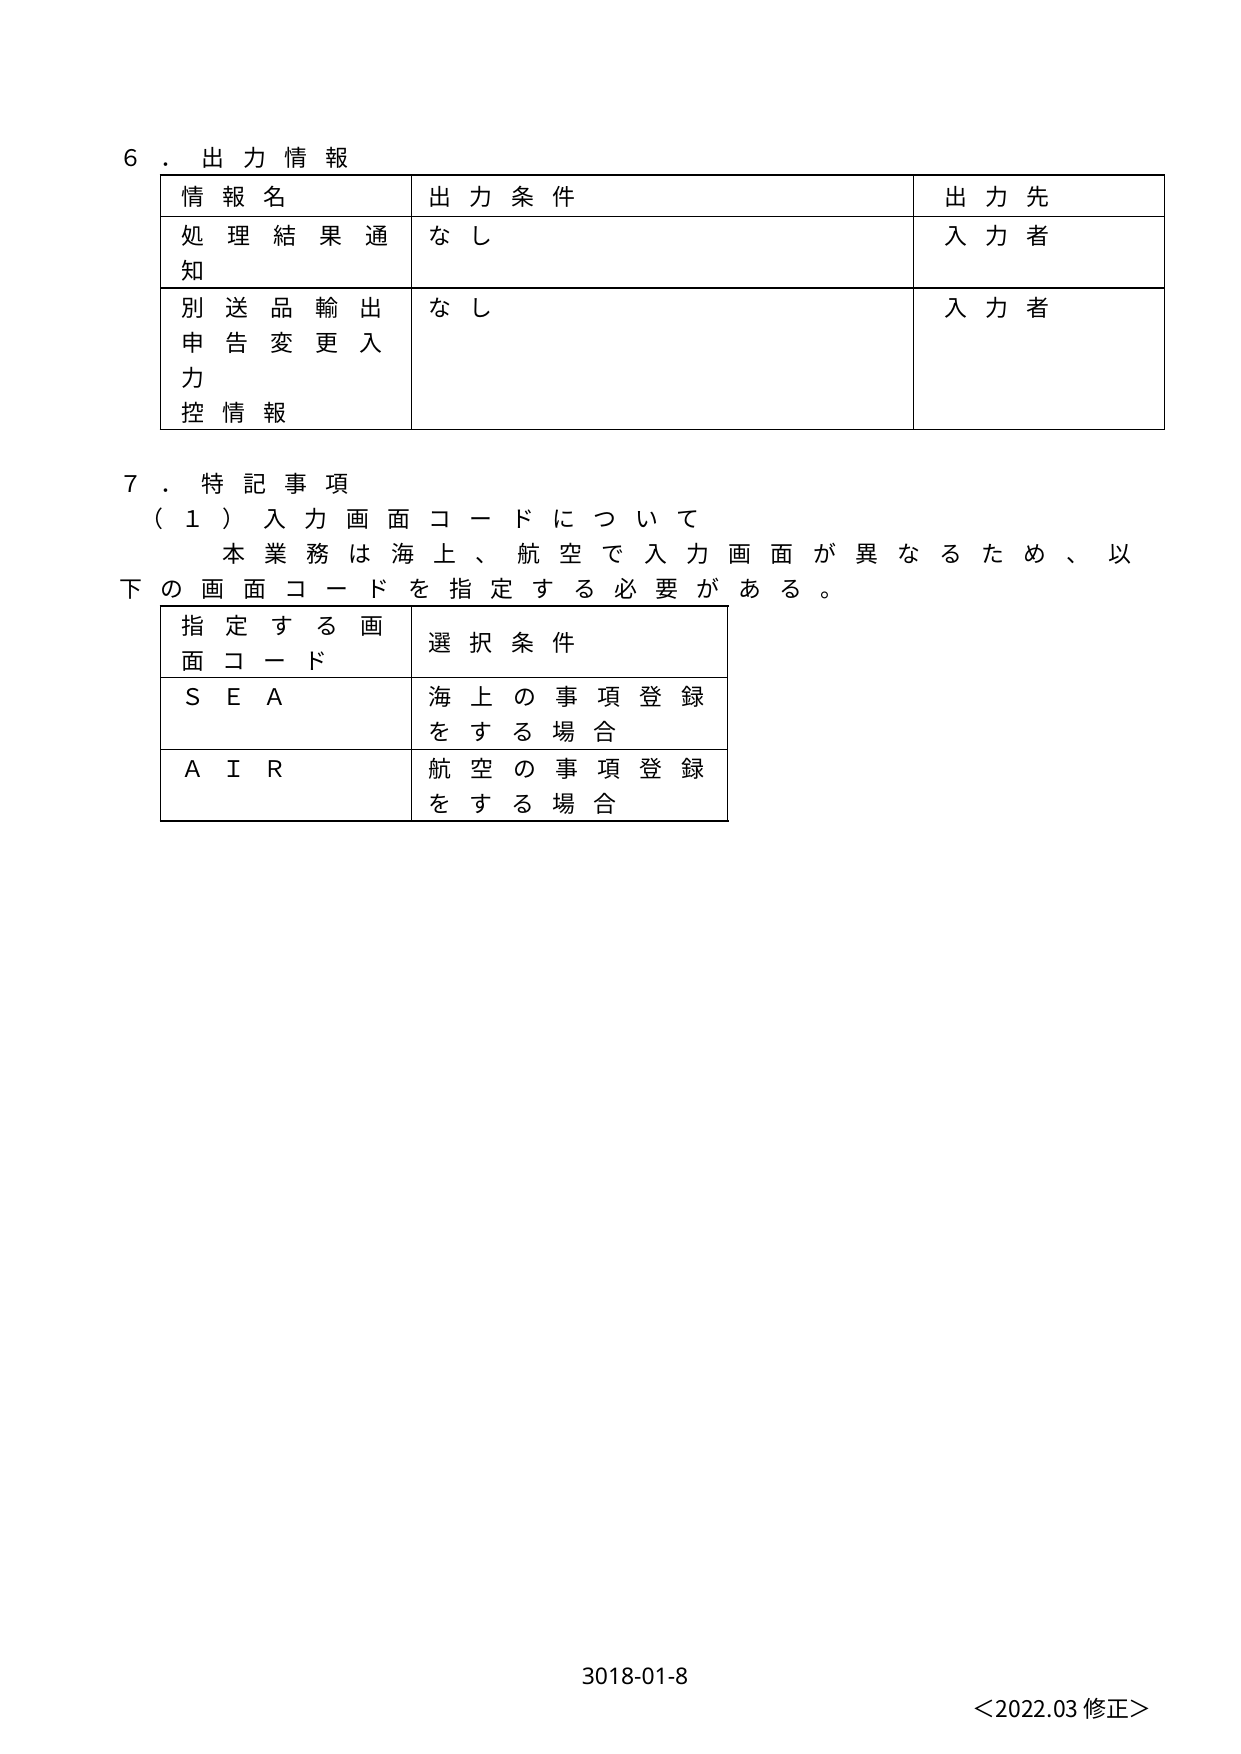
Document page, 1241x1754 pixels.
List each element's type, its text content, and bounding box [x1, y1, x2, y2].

text ６．出力情報 [119, 139, 1150, 174]
table_cell 別送品輸出申告変更入力 控情報 [161, 289, 411, 429]
table_cell 入力者 [914, 217, 1164, 287]
table_header 情報名 [161, 176, 411, 216]
table_cell なし [412, 289, 913, 429]
table_header 選択条件 [412, 607, 727, 677]
text ７．特記事項 [119, 465, 1150, 500]
table_header 指定する画面コード [161, 607, 411, 677]
table_cell ＡＩＲ [161, 750, 411, 820]
table_cell 処理結果通知 [161, 217, 411, 287]
table_cell なし [412, 217, 913, 287]
table_cell 入力者 [914, 289, 1164, 429]
table_cell ＳＥＡ [161, 678, 411, 748]
table_cell 海上の事項登録をする場合 [412, 678, 727, 748]
table_header 出力条件 [412, 176, 913, 216]
text 本業務は海上、航空で入力画面が異なるため、以下の画面コードを指定する必要がある。 [119, 535, 1150, 605]
table_header 出力先 [914, 176, 1164, 216]
table_cell 航空の事項登録をする場合 [412, 750, 727, 820]
text （１）入力画面コードについて [119, 500, 1150, 535]
